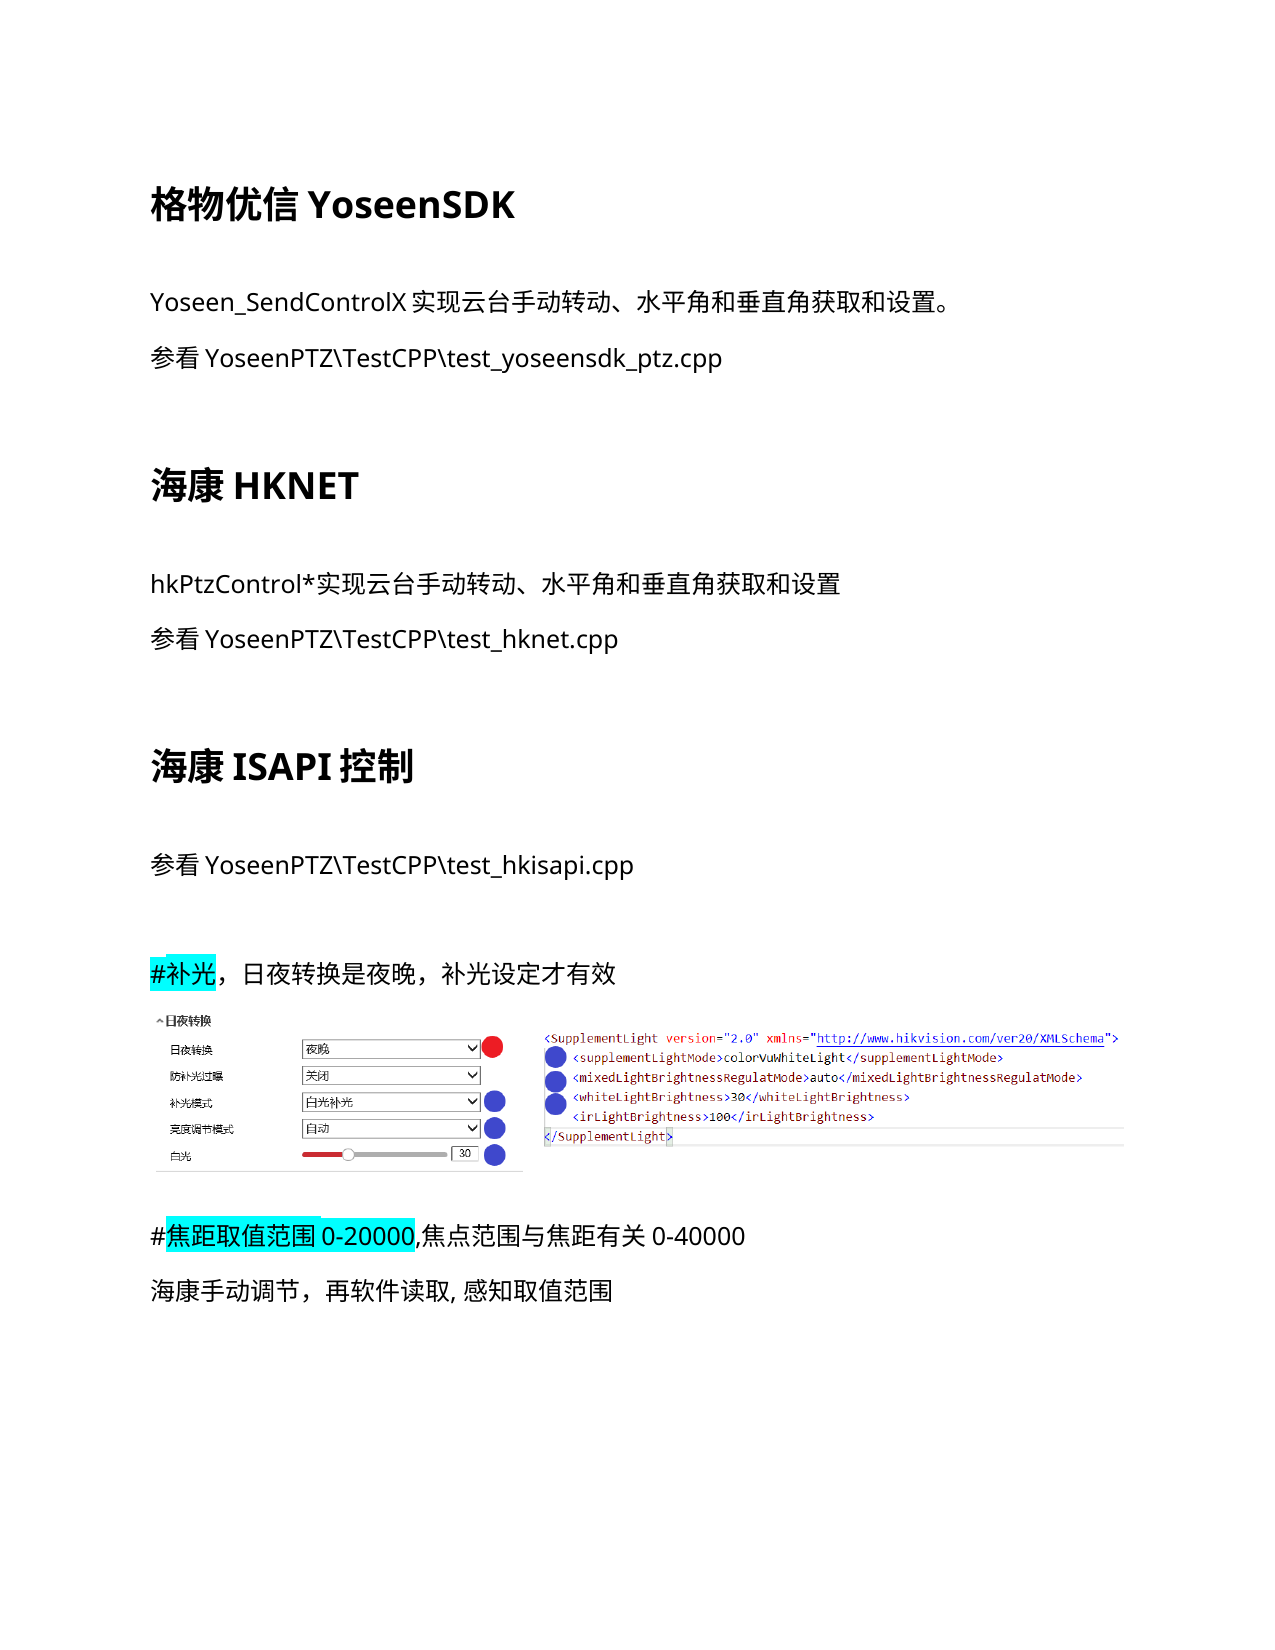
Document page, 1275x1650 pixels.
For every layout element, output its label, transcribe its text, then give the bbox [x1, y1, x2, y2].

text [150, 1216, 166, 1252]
text 参看YoseenPTZ\TestCPP\test_yoseensdk_ptz.cpp [150, 339, 1125, 375]
text #补光，日夜转换是夜晚，补光设定才有效 [216, 954, 1125, 991]
text 海康手动调节，再软件读取, 感知取值范围 [150, 1272, 1125, 1308]
text hkPtzControl*实现云台手动转动、水平角和垂直角获取和设置 [150, 564, 1125, 600]
subtitle 格物优信YoseenSDK [150, 175, 1125, 229]
subtitle 海康ISAPI控制 [150, 737, 1125, 792]
text 参看YoseenPTZ\TestCPP\test_hkisapi.cpp [150, 845, 1125, 881]
text 参看YoseenPTZ\TestCPP\test_hknet.cpp [150, 620, 1125, 656]
text Yoseen_SendControlX实现云台手动转动、水平角和垂直角获取和设置。 [150, 283, 1125, 319]
subtitle 海康HKNET [150, 456, 1125, 511]
picture [150, 1010, 1125, 1197]
text #焦距取值范围0-20000,焦点范围与焦距有关0-40000 [321, 1216, 1125, 1252]
